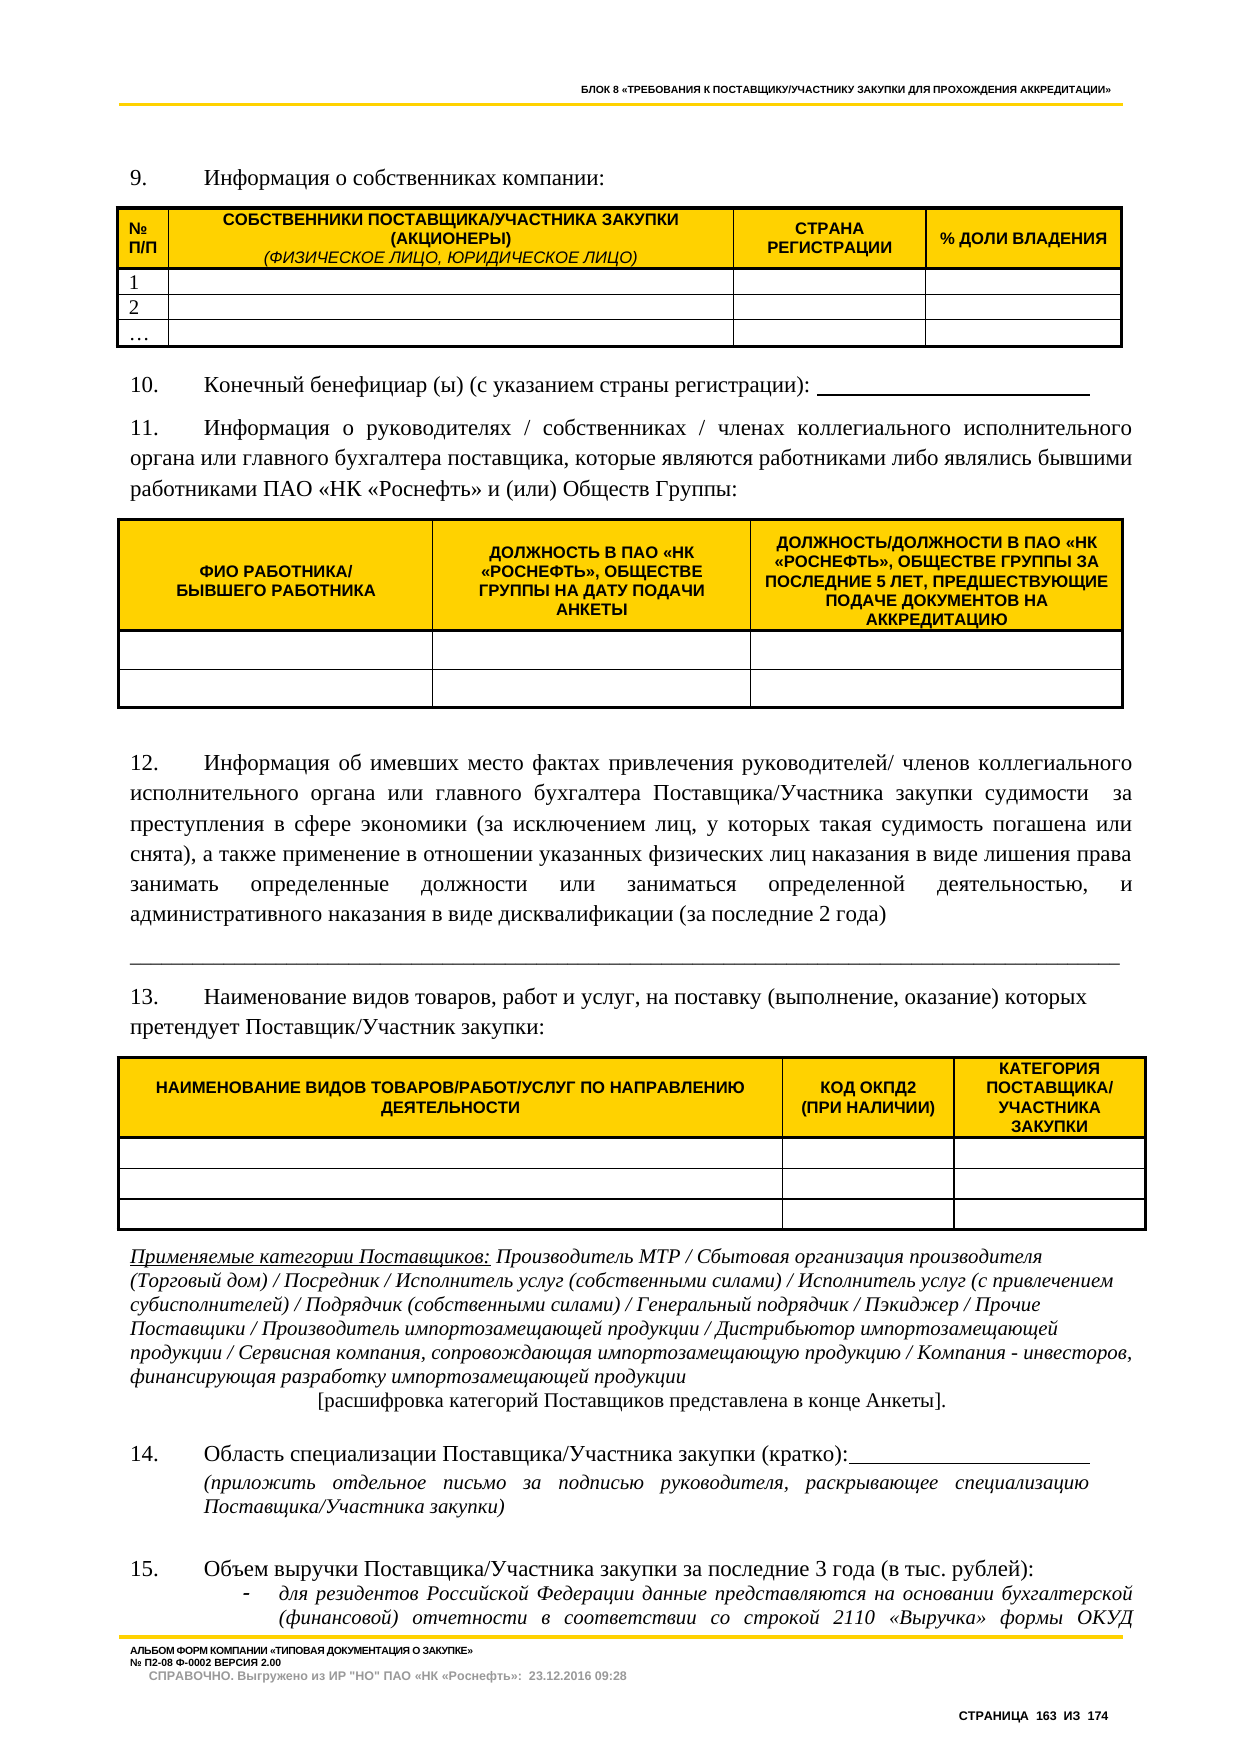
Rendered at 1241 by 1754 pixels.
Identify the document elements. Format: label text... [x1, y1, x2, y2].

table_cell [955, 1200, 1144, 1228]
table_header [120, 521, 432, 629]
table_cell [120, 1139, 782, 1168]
list 14. Область специализации Поставщика/Участника закупки (кратко): [130, 1440, 1134, 1466]
list 13. Наименование видов товаров, работ и услуг, на поставку (выполнение, оказание) которых претендует Поставщик/Участник закупки: [130, 983, 1134, 1039]
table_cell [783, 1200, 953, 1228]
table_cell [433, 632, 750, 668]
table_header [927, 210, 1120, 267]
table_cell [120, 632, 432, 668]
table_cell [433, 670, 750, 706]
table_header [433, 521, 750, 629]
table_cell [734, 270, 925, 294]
list Информация об имевших место фактах привлечения руководителей/ членов коллегиального исполнительного органа или главного бухгалтера Поставщика/Участника закупки судимости за преступления в сфере экономики (за исключением лиц, у которых такая судимость погашена или снята), а также применение в отношении указанных физических лиц наказания в виде лишения права занимать определенные должности или заниматься определенной деятельностью, и административного наказания в виде дисквалификации (за последние 2 года) [130, 749, 1134, 927]
list [расшифровка категорий Поставщиков представлена в конце Анкеты]. [130, 1388, 1134, 1412]
text (приложить отдельное письмо за подписью руководителя, раскрывающее специализацию Поставщика/Участника закупки) [204, 1470, 1089, 1518]
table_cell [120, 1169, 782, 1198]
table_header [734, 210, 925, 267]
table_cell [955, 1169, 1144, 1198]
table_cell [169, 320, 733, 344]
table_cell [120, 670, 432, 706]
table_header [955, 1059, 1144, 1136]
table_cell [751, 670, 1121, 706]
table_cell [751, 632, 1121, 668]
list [241, 1581, 1134, 1629]
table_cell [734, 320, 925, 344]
list 15. Объем выручки Поставщика/Участника закупки за последние 3 года (в тыс. рублей): [130, 1555, 1134, 1581]
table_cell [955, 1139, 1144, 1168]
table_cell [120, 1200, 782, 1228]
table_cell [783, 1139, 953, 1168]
list Конечный бенефициар (ы) (с указанием страны регистрации): [130, 372, 1134, 398]
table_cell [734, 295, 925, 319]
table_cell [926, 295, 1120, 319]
list _______________________________________________________________________________________________ [130, 943, 1134, 967]
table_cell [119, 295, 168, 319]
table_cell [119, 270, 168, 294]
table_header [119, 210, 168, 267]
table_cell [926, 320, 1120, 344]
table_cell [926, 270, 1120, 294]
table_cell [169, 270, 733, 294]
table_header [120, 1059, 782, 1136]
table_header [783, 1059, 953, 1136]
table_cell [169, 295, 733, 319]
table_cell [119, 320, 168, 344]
list Информация о руководителях / собственниках / членах коллегиального исполнительного органа или главного бухгалтера поставщика, которые являются работниками либо являлись бывшими работниками ПАО «НК «Роснефть» и (или) Обществ Группы: [130, 414, 1134, 501]
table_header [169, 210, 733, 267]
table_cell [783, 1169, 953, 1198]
list Применяемые категории Поставщиков: Производитель МТР / Сбытовая организация производителя (Торговый дом) / Посредник / Исполнитель услуг (собственными силами) / Исполнитель услуг (с привлечением субисполнителей) / Подрядчик (собственными силами) / Генеральный подрядчик / Пэкиджер / Прочие Поставщики / Производитель импортозамещающей продукции / Дистрибьютор импортозамещающей продукции / Сервисная компания, сопровождающая импортозамещающую продукцию / Компания - инвесторов, финансирующая разработку импортозамещающей продукции [130, 1244, 1134, 1388]
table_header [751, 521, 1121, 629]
list Информация о собственниках компании: [130, 164, 1134, 190]
